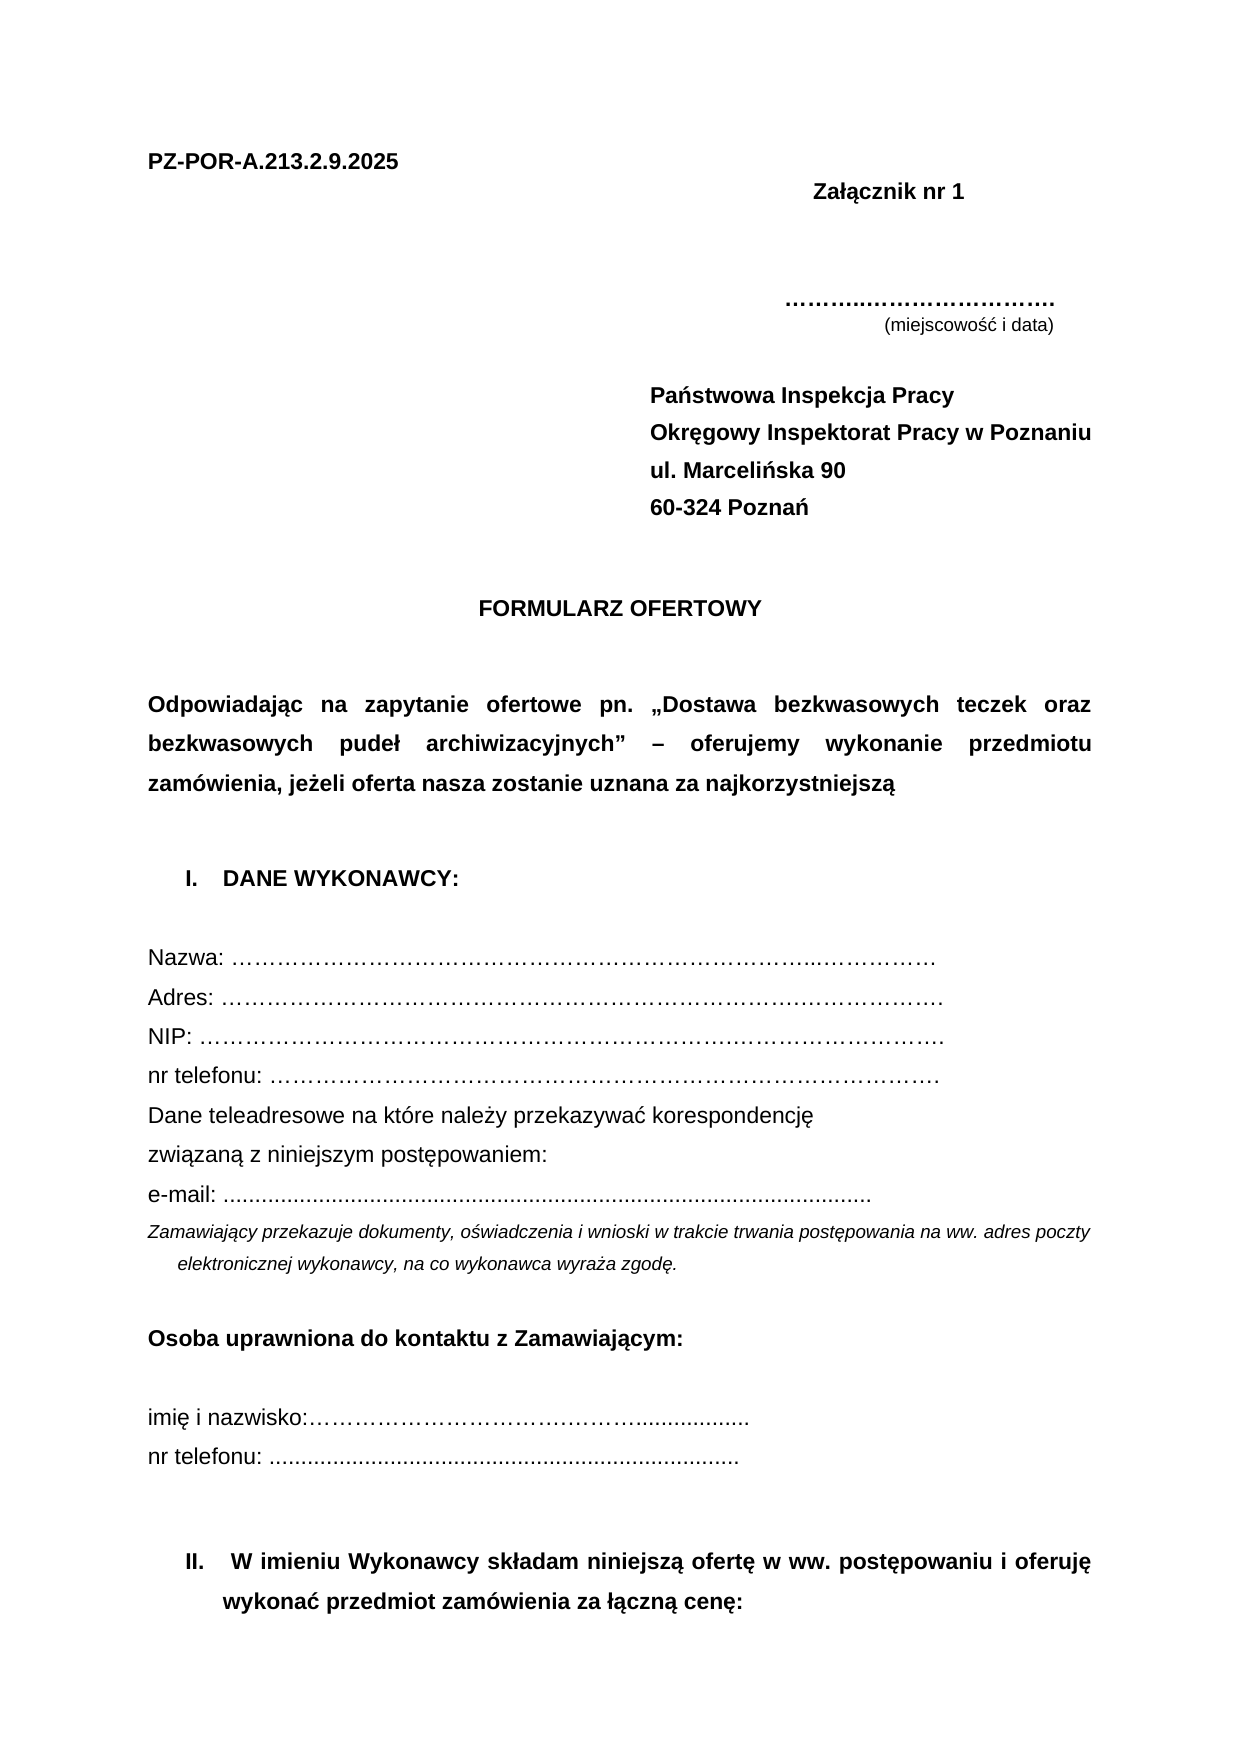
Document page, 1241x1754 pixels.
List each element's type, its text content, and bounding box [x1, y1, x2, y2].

text Zamawiający przekazuje dokumenty, oświadczenia i wnioski w trakcie trwania postępowania na ww. adres poczty elektronicznej wykonawcy, na co wykonawca wyraża zgodę. [148, 1220, 1092, 1274]
text Nazwa: …………………………………………………………………...…………… [148, 944, 1092, 970]
list W imieniu Wykonawcy składam niniejszą ofertę w ww. postępowaniu i oferuję wykonać przedmiot zamówienia za łączną cenę: [185, 1548, 1092, 1614]
text PZ-POR-A.213.2.9.2025 [148, 148, 1092, 174]
text e-mail: ...................................................................................................... [148, 1181, 1092, 1207]
text nr telefonu: .......................................................................... [148, 1443, 1092, 1469]
text imię i nazwisko:…………………………….……….................. [148, 1403, 1092, 1430]
text związaną z niniejszym postępowaniem: [148, 1141, 1092, 1168]
list DANE WYKONAWCY: [185, 865, 1092, 891]
text Załącznik nr 1 [738, 178, 1092, 204]
text Osoba uprawniona do kontaktu z Zamawiającym: [148, 1324, 1092, 1351]
text Państwowa Inspekcja Pracy [650, 373, 1092, 411]
text 60-324 Poznań [650, 486, 1092, 523]
text (miejscowość i data) [148, 314, 1092, 336]
text FORMULARZ OFERTOWY [148, 595, 1092, 621]
text Okręgowy Inspektorat Pracy w Poznaniu [650, 411, 1092, 448]
text ul. Marcelińska 90 [650, 448, 1092, 486]
text Odpowiadając na zapytanie ofertowe pn. „Dostawa bezkwasowych teczek oraz bezkwasowych pudeł archiwizacyjnych” – oferujemy wykonanie przedmiotu zamówienia, jeżeli oferta nasza zostanie uznana za najkorzystniejszą [148, 691, 1092, 796]
text ………..……………………. [148, 276, 1092, 314]
text Dane teleadresowe na które należy przekazywać korespondencję [148, 1102, 1092, 1128]
text Adres: ………………………………………………………………….………………. [148, 983, 1092, 1010]
text nr telefonu: ……………………………………………………………………………. [148, 1062, 1092, 1089]
text NIP: …………………………………………………………….………………………. [148, 1023, 1092, 1049]
